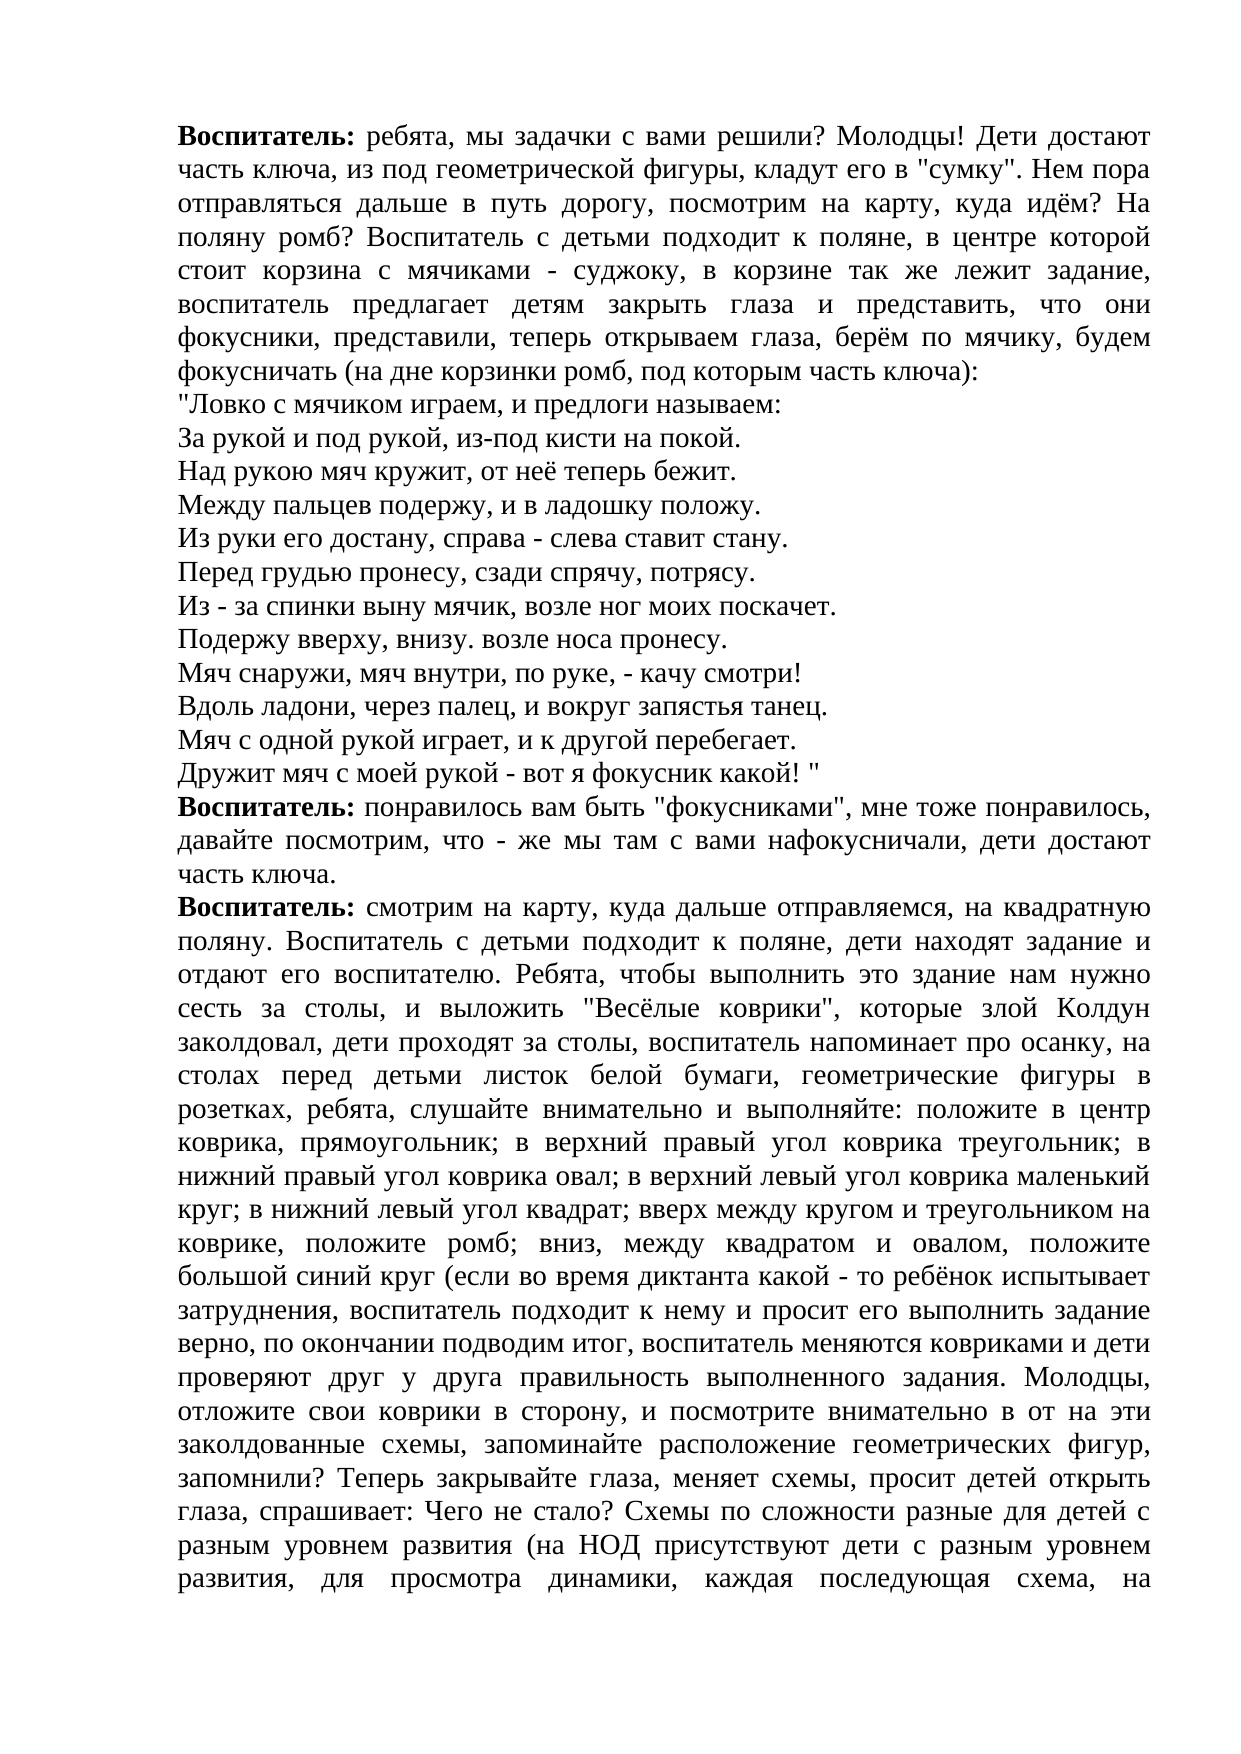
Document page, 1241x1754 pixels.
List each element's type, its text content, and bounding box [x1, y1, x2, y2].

text "Ловко с мячиком играем, и предлоги называем: [177, 386, 1152, 420]
text Мяч с одной рукой играет, и к другой перебегает. [177, 722, 1152, 755]
text Мяч снаружи, мяч внутри, по руке, - качу смотри! [177, 655, 1152, 688]
text Подержу вверху, внизу. возле носа пронесу. [177, 621, 1152, 655]
text Между пальцев подержу, и в ладошку положу. [177, 487, 1152, 521]
text Дружит мяч с моей рукой - вот я фокусник какой! " [177, 755, 1152, 789]
text Из - за спинки выну мячик, возле ног моих поскачет. [177, 588, 1152, 621]
text Над рукою мяч кружит, от неё теперь бежит. [177, 453, 1152, 487]
text Перед грудью пронесу, сзади спрячу, потрясу. [177, 554, 1152, 588]
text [177, 889, 1152, 1594]
text Из руки его достану, справа - слева ставит стану. [177, 521, 1152, 554]
text Воспитатель: ребята, мы задачки с вами решили? Молодцы! Дети достают часть ключа, из под геометрической фигуры, кладут его в "сумку". Нем пора отправляться дальше в путь дорогу, посмотрим на карту, куда идём? На поляну ромб? Воспитатель с детьми подходит к поляне, в центре которой стоит корзина с мячиками - суджоку, в корзине так же лежит задание, воспитатель предлагает детям закрыть глаза и представить, что они фокусники, представили, теперь открываем глаза, берём по мячику, будем фокусничать (на дне корзинки ромб, под которым часть ключа): [177, 118, 1152, 386]
text Вдоль ладони, через палец, и вокруг запястья танец. [177, 688, 1152, 722]
text Воспитатель: понравилось вам быть "фокусниками", мне тоже понравилось, давайте посмотрим, что - же мы там с вами нафокусничали, дети достают часть ключа. [177, 789, 1152, 889]
text За рукой и под рукой, из-под кисти на покой. [177, 420, 1152, 453]
